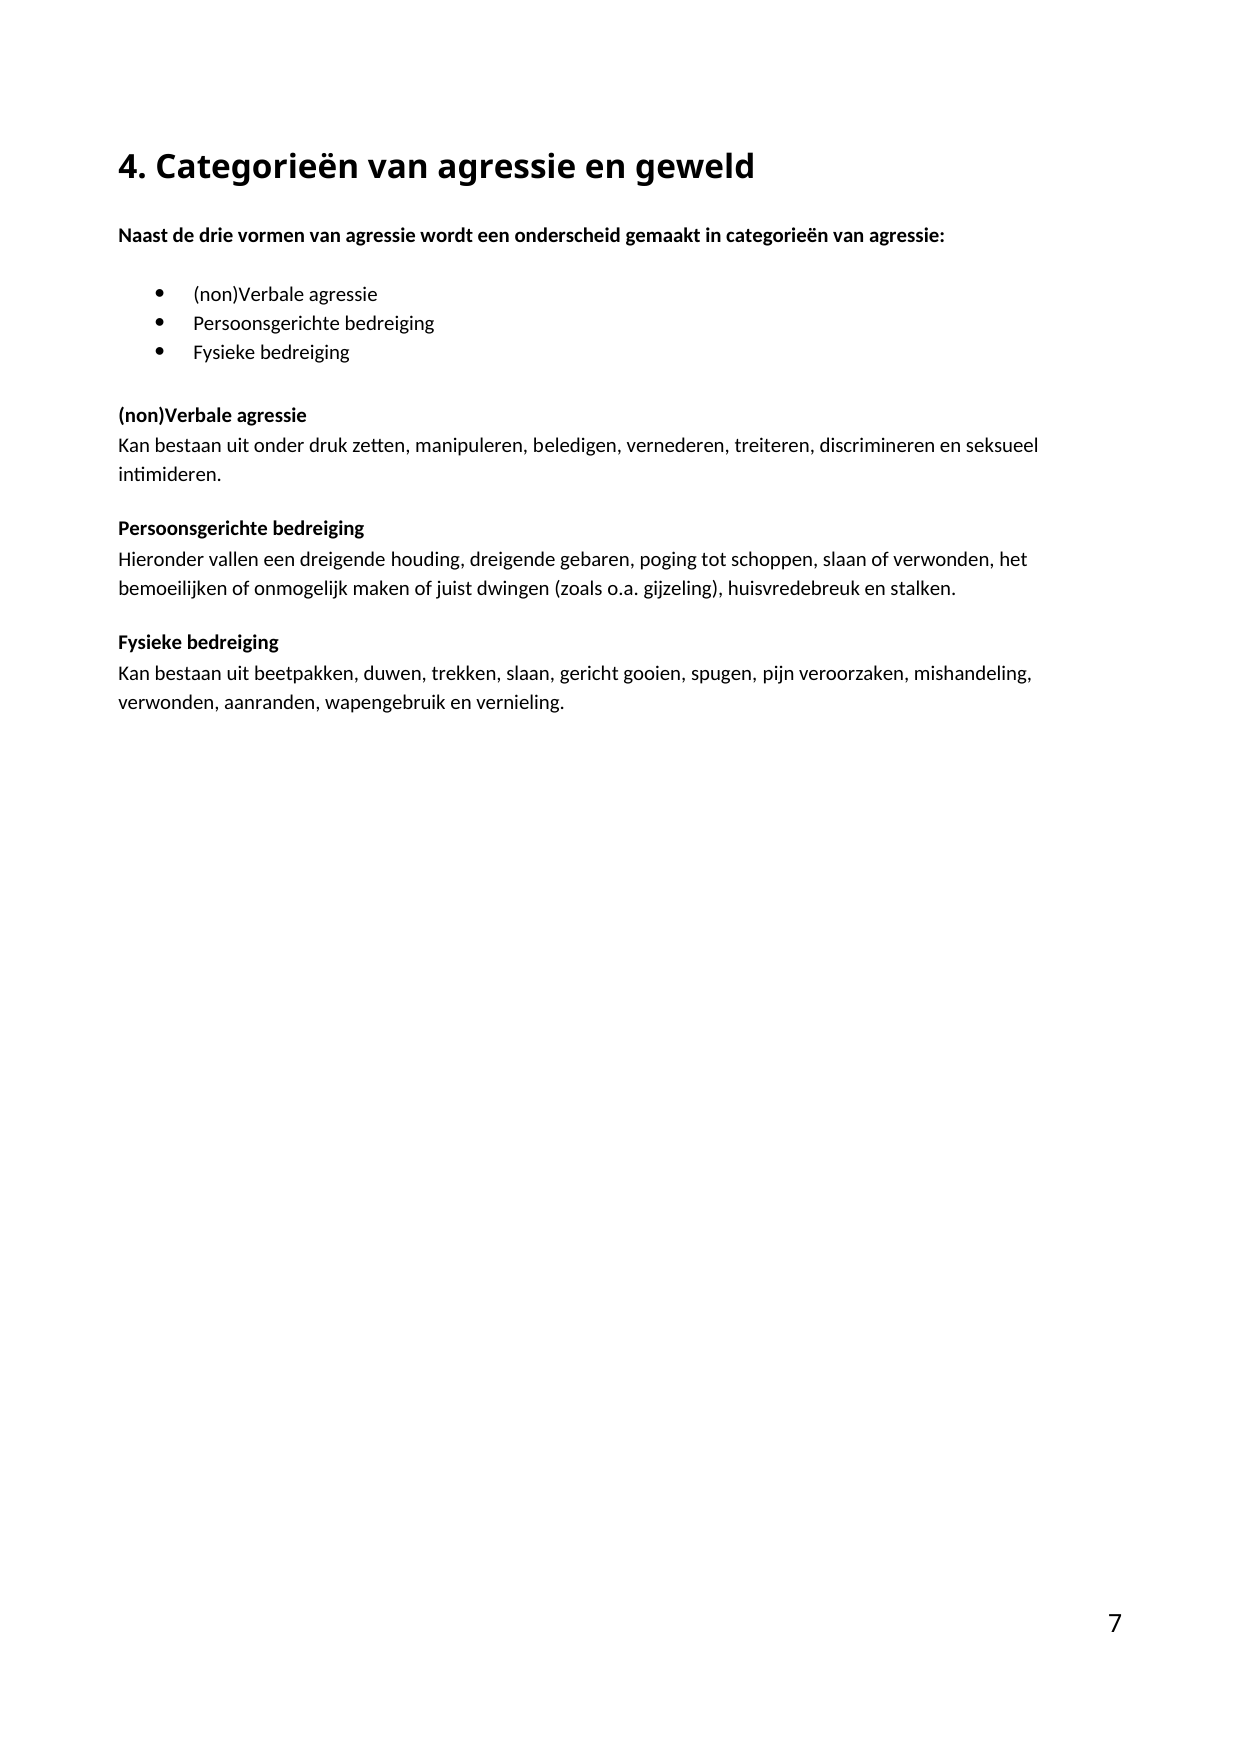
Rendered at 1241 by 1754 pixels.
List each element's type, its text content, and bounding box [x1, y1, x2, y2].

text Kan bestaan uit onder druk zetten, manipuleren, beledigen, vernederen, treiteren, discrimineren en seksueel intimideren. [118, 432, 1122, 487]
text Kan bestaan uit beetpakken, duwen, trekken, slaan, gericht gooien, spugen, pijn veroorzaken, mishandeling, verwonden, aanranden, wapengebruik en vernieling. [118, 660, 1122, 714]
subtitle (non)Verbale agressie [118, 402, 1122, 427]
list Persoonsgerichte bedreiging [156, 310, 1122, 336]
text Naast de drie vormen van agressie wordt een onderscheid gemaakt in categorieën van agressie: [118, 223, 1122, 248]
subtitle Fysieke bedreiging [118, 629, 1122, 655]
list (non)Verbale agressie [156, 281, 1122, 306]
subtitle Persoonsgerichte bedreiging [118, 516, 1122, 541]
list Fysieke bedreiging [156, 339, 1122, 365]
subtitle 4. Categorieën van agressie en geweld [118, 143, 1122, 188]
text Hieronder vallen een dreigende houding, dreigende gebaren, poging tot schoppen, slaan of verwonden, het bemoeilijken of onmogelijk maken of juist dwingen (zoals o.a. gijzeling), huisvredebreuk en stalken. [118, 546, 1122, 601]
